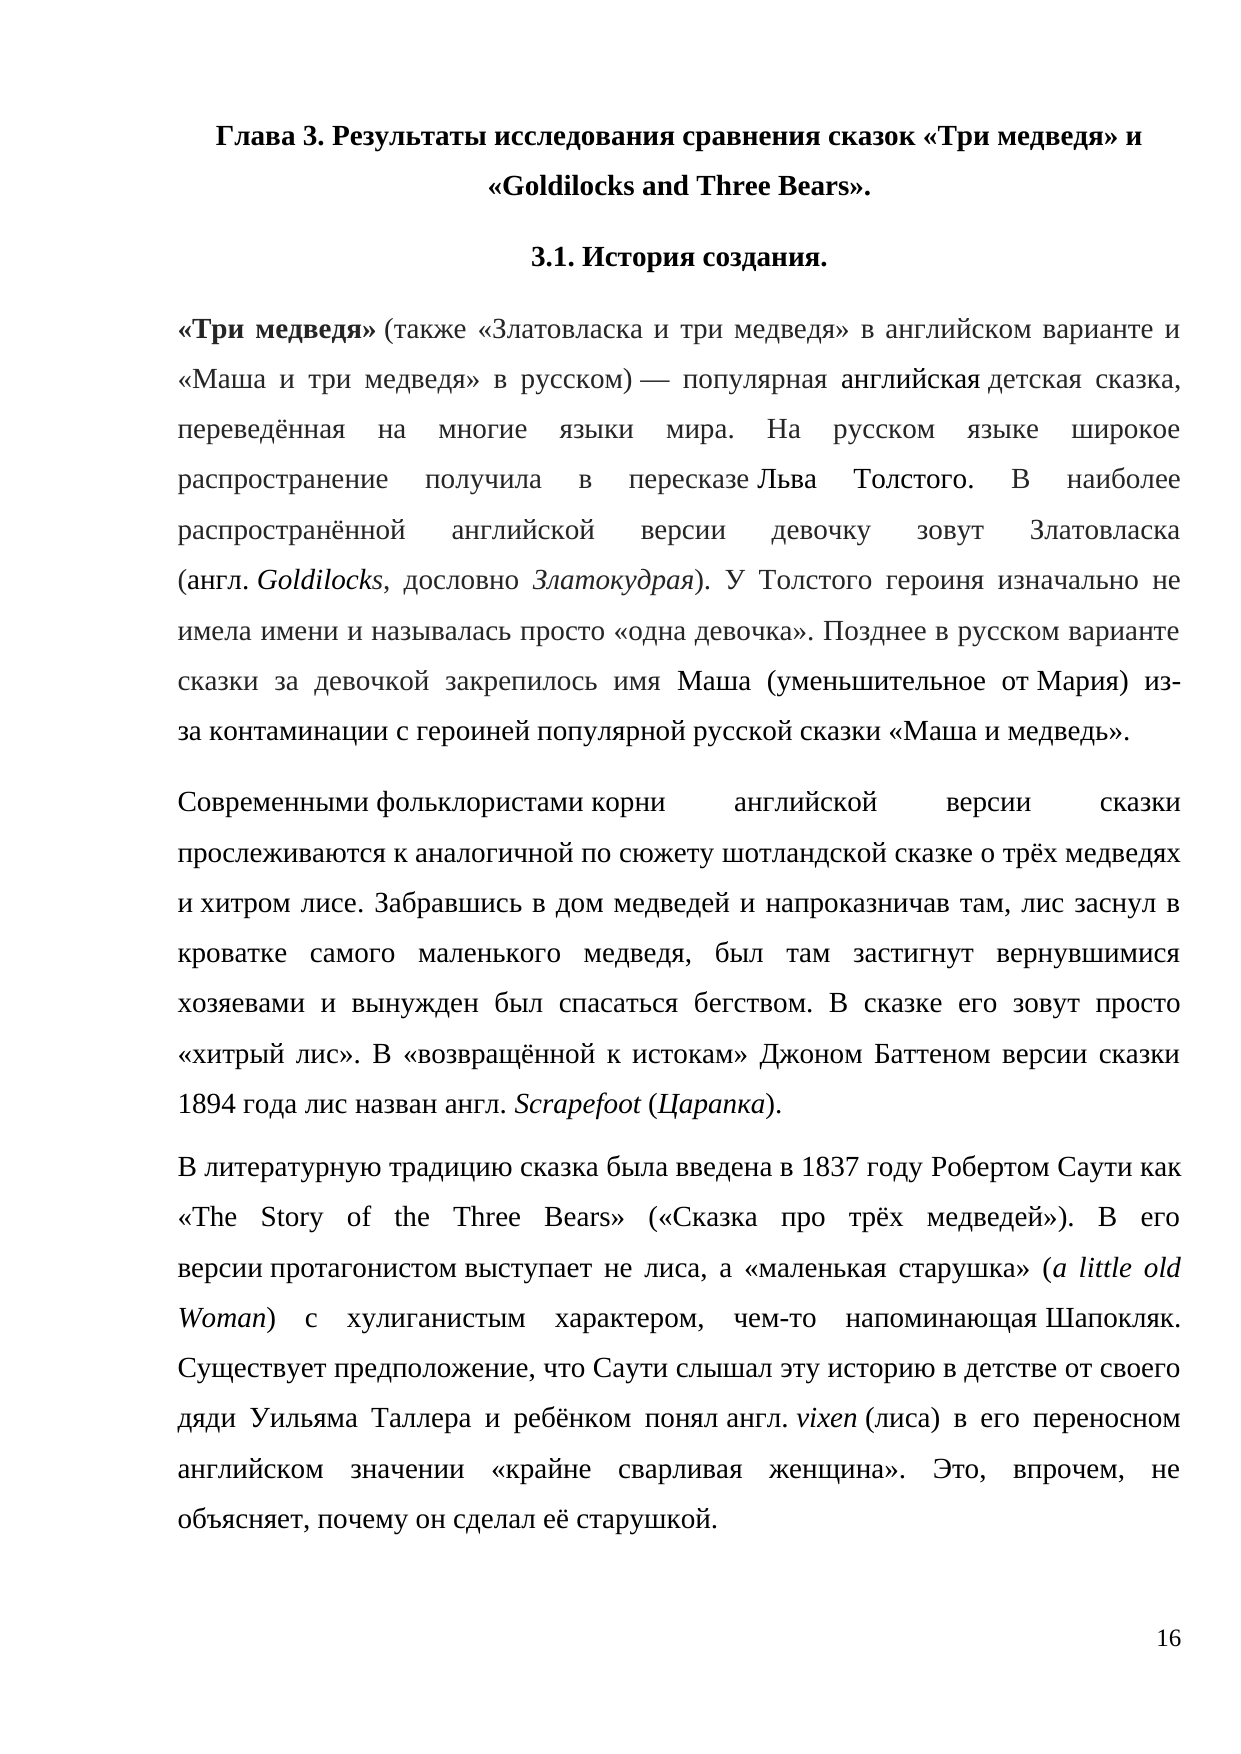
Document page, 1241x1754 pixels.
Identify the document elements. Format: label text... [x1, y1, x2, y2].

text 3.1. История создания. [177, 239, 1181, 273]
text «Три медведя» (также «Златовласка и три медведя» в английском варианте и «Маша и три медведя» в русском) — популярная английская детская сказка, переведённая на многие языки мира. На русском языке широкое распространение получила в пересказе Льва Толстого. В наиболее распространённой английской версии девочку зовут Златовласка (англ. Goldilocks, дословно Златокудрая). У Толстого героиня изначально не имела имени и называлась просто «одна девочка». Позднее в русском варианте сказки за девочкой закрепилось имя Маша (уменьшительное от Мария) из-за контаминации с героиней популярной русской сказки «Маша и медведь». [177, 311, 1181, 411]
text Глава 3. Результаты исследования сравнения сказок «Три медведя» и «Goldilocks and Three Bears». [177, 118, 1181, 202]
text Современными фольклористами корни английской версии сказки прослеживаются к аналогичной по сюжету шотландской сказке о трёх медведях и хитром лисе. Забравшись в дом медведей и напроказничав там, лис заснул в кроватке самого маленького медведя, был там застигнут вернувшимися хозяевами и вынужден был спасаться бегством. В сказке его зовут просто «хитрый лис». В «возвращённой к истокам» Джоном Баттеном версии сказки 1894 года лис назван англ. Scrapefoot (Царапка). [177, 784, 1181, 1120]
text «Три медведя» (также «Златовласка и три медведя» в английском варианте и «Маша и три медведя» в русском) — популярная английская детская сказка, переведённая на многие языки мира. На русском языке широкое распространение получила в пересказе Льва Толстого. В наиболее распространённой английской версии девочку зовут Златовласка (англ. Goldilocks, дословно Златокудрая). У Толстого героиня изначально не имела имени и называлась просто «одна девочка». Позднее в русском варианте сказки за девочкой закрепилось имя Маша (уменьшительное от Мария) из-за контаминации с героиней популярной русской сказки «Маша и медведь». [177, 546, 1181, 613]
text «Три медведя» (также «Златовласка и три медведя» в английском варианте и «Маша и три медведя» в русском) — популярная английская детская сказка, переведённая на многие языки мира. На русском языке широкое распространение получила в пересказе Льва Толстого. В наиболее распространённой английской версии девочку зовут Златовласка (англ. Goldilocks, дословно Златокудрая). У Толстого героиня изначально не имела имени и называлась просто «одна девочка». Позднее в русском варианте сказки за девочкой закрепилось имя Маша (уменьшительное от Мария) из-за контаминации с героиней популярной русской сказки «Маша и медведь». [177, 445, 1181, 512]
text В литературную традицию сказка была введена в 1837 году Робертом Саути как «The Story of the Three Bears» («Сказка про трёх медведей»). В его версии протагонистом выступает не лиса, а «маленькая старушка» (a little old Woman) с хулиганистым характером, чем-то напоминающая Шапокляк. Существует предположение, что Саути слышал эту историю в детстве от своего дяди Уильяма Таллера и ребёнком понял англ. vixen (лиса) в его переносном английском значении «крайне сварливая женщина». Это, впрочем, не объясняет, почему он сделал её старушкой. [177, 1149, 1181, 1535]
text «Три медведя» (также «Златовласка и три медведя» в английском варианте и «Маша и три медведя» в русском) — популярная английская детская сказка, переведённая на многие языки мира. На русском языке широкое распространение получила в пересказе Льва Толстого. В наиболее распространённой английской версии девочку зовут Златовласка (англ. Goldilocks, дословно Златокудрая). У Толстого героиня изначально не имела имени и называлась просто «одна девочка». Позднее в русском варианте сказки за девочкой закрепилось имя Маша (уменьшительное от Мария) из-за контаминации с героиней популярной русской сказки «Маша и медведь». [177, 646, 1181, 747]
